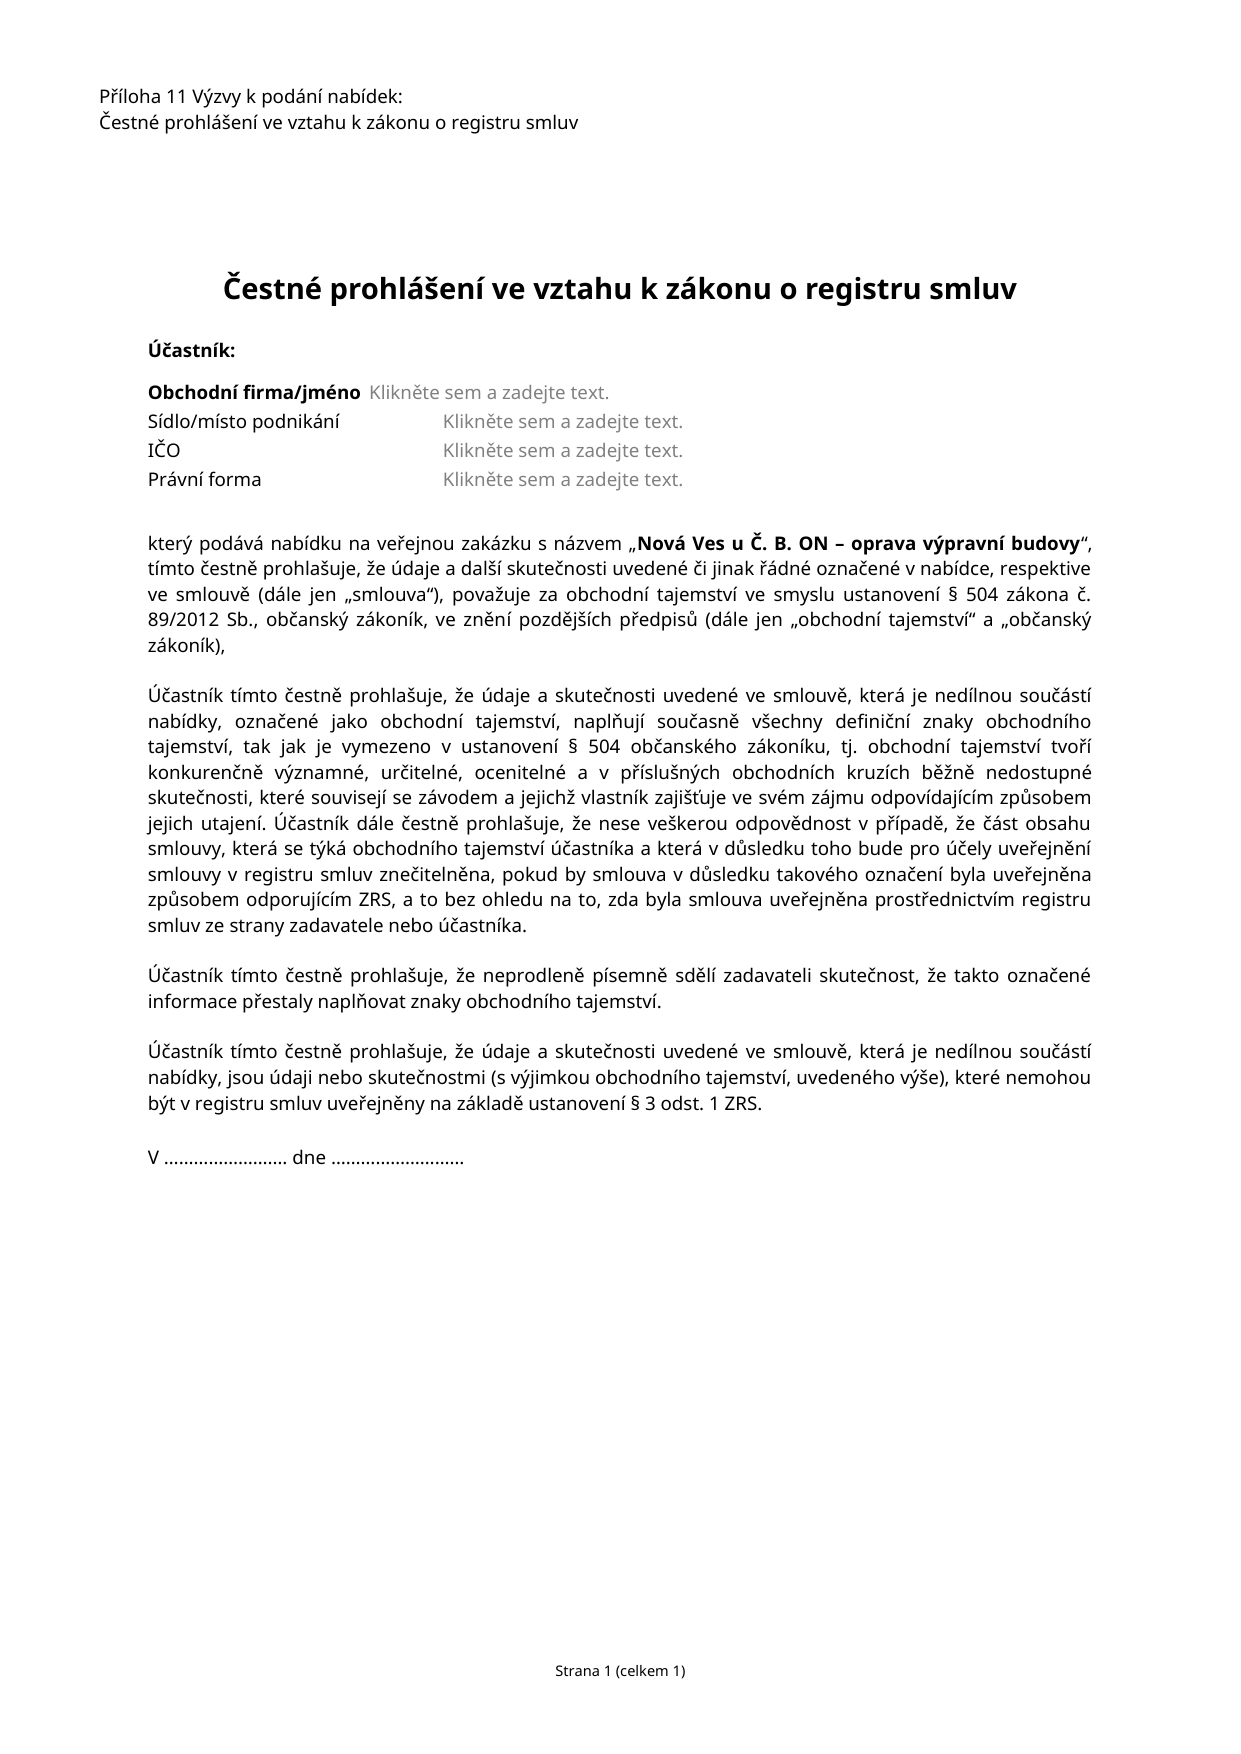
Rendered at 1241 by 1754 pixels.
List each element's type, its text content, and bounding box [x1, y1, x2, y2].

text Účastník tímto čestně prohlašuje, že údaje a skutečnosti uvedené ve smlouvě, která je nedílnou součástí nabídky, označené jako obchodní tajemství, naplňují současně všechny definiční znaky obchodního tajemství, tak jak je vymezeno v ustanovení § 504 občanského zákoníku, tj. obchodní tajemství tvoří konkurenčně významné, určitelné, ocenitelné a v příslušných obchodních kruzích běžně nedostupné skutečnosti, které souvisejí se závodem a jejichž vlastník zajišťuje ve svém zájmu odpovídajícím způsobem jejich utajení. Účastník dále čestně prohlašuje, že nese veškerou odpovědnost v případě, že část obsahu smlouvy, která se týká obchodního tajemství účastníka a která v důsledku toho bude pro účely uveřejnění smlouvy v registru smluv znečitelněna, pokud by smlouva v důsledku takového označení byla uveřejněna způsobem odporujícím ZRS, a to bez ohledu na to, zda byla smlouva uveřejněna prostřednictvím registru smluv ze strany zadavatele nebo účastníka. [148, 683, 1093, 938]
title Čestné prohlášení ve vztahu k zákonu o registru smluv [148, 268, 1093, 308]
text Účastník tímto čestně prohlašuje, že neprodleně písemně sdělí zadavateli skutečnost, že takto označené informace přestaly naplňovat znaky obchodního tajemství. [148, 963, 1093, 1014]
text Účastník: [148, 333, 1093, 364]
text Sídlo/místo podnikání [148, 405, 1093, 434]
text Obchodní firma/jméno [148, 376, 1093, 405]
text který podává nabídku na veřejnou zakázku s názvem „Nová Ves u Č. B. ON – oprava výpravní budovy“, tímto čestně prohlašuje, že údaje a další skutečnosti uvedené či jinak řádné označené v nabídce, respektive ve smlouvě (dále jen „smlouva“), považuje za obchodní tajemství ve smyslu ustanovení § 504 zákona č. 89/2012 Sb., občanský zákoník, ve znění pozdějších předpisů (dále jen „obchodní tajemství“ a „občanský zákoník), [148, 530, 1093, 658]
text Účastník tímto čestně prohlašuje, že údaje a skutečnosti uvedené ve smlouvě, která je nedílnou součástí nabídky, jsou údaji nebo skutečnostmi (s výjimkou obchodního tajemství, uvedeného výše), které nemohou být v registru smluv uveřejněny na základě ustanovení § 3 odst. 1 ZRS. [148, 1039, 1093, 1115]
text Právní forma [148, 463, 1093, 492]
text IČO [148, 434, 1093, 463]
text V ………………….… dne ……………………… [148, 1140, 1092, 1169]
